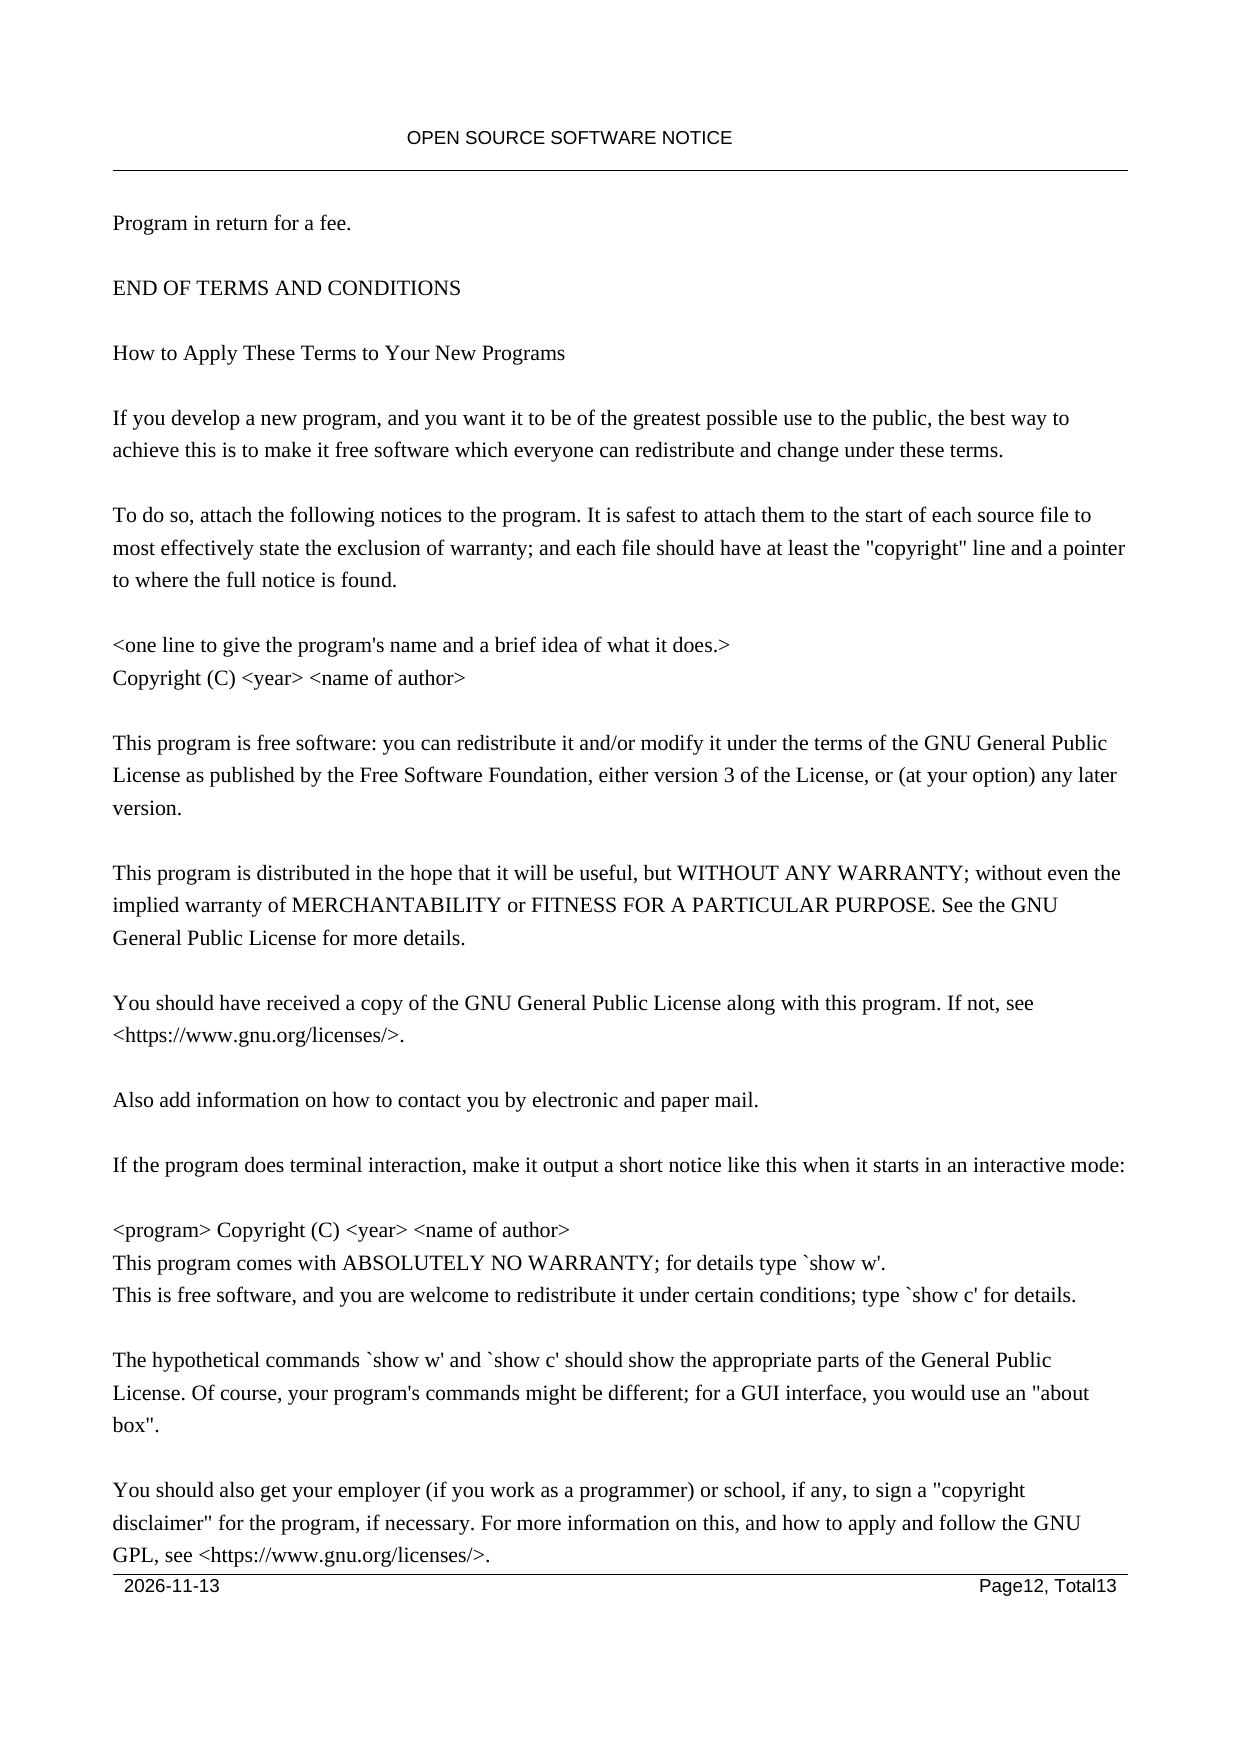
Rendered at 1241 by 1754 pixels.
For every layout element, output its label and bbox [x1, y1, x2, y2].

text [112, 206, 1128, 1571]
